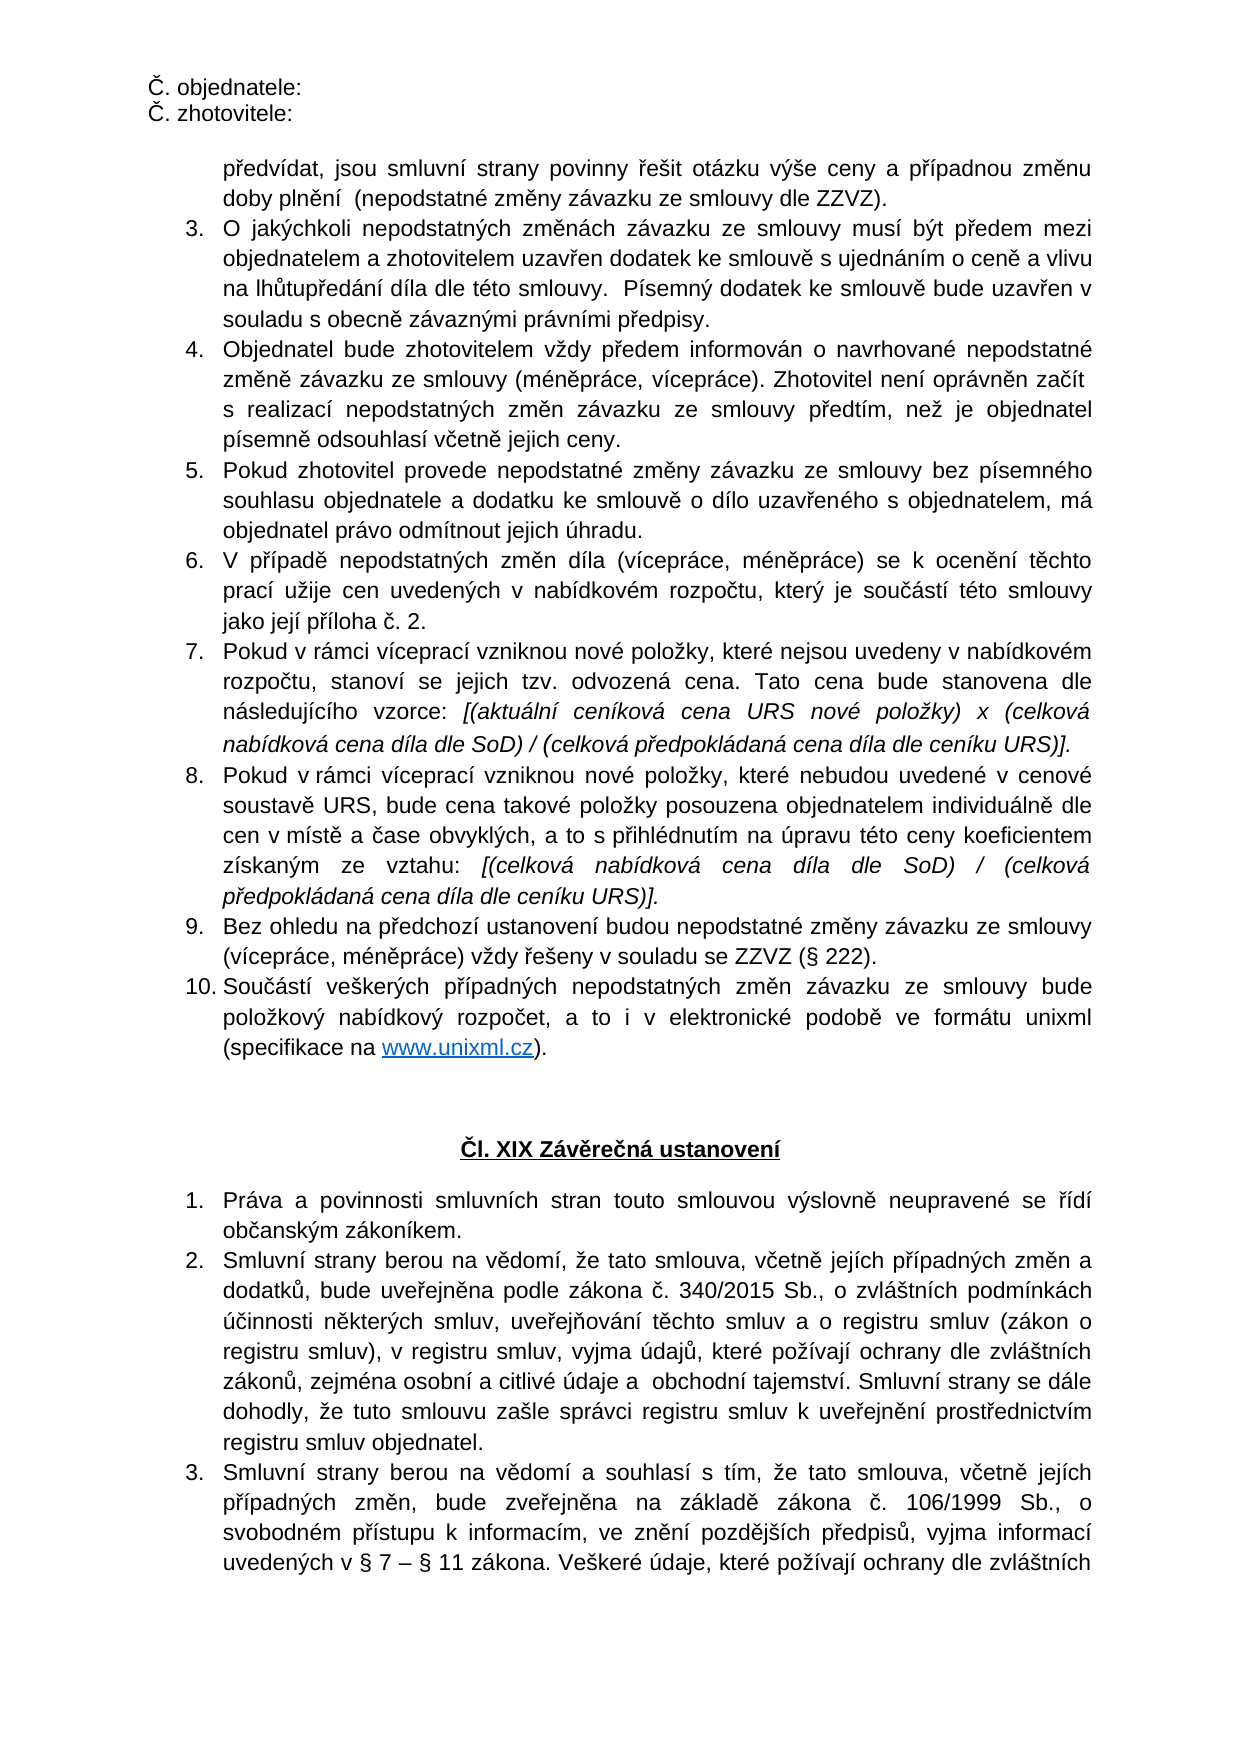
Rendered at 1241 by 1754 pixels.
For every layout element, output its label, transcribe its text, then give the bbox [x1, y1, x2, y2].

list Objednatel bude zhotovitelem vždy předem informován o navrhované nepodstatné změně závazku ze smlouvy (méněpráce, vícepráce). Zhotovitel není oprávněn začít s realizací nepodstatných změn závazku ze smlouvy předtím, než je objednatel písemně odsouhlasí včetně jejich ceny. [185, 336, 1093, 453]
list Práva a povinnosti smluvních stran touto smlouvou výslovně neupravené se řídí občanským zákoníkem. [185, 1187, 1093, 1243]
list O jakýchkoli nepodstatných změnách závazku ze smlouvy musí být předem mezi objednatelem a zhotovitelem uzavřen dodatek ke smlouvě s ujednáním o ceně a vlivu na lhůtupředání díla dle této smlouvy. Písemný dodatek ke smlouvě bude uzavřen v souladu s obecně závaznými právními předpisy. [185, 215, 1093, 332]
list Součástí veškerých případných nepodstatných změn závazku ze smlouvy bude položkový nabídkový rozpočet, a to i v elektronické podobě ve formátu unixml (specifikace na www.unixml.cz). [185, 973, 1093, 1060]
list Bez ohledu na předchozí ustanovení budou nepodstatné změny závazku ze smlouvy (vícepráce, méněpráce) vždy řešeny v souladu se ZZVZ (§ 222). [185, 913, 1093, 969]
list V případě nepodstatných změn díla (vícepráce, méněpráce) se k ocenění těchto prací užije cen uvedených v nabídkovém rozpočtu, který je součástí této smlouvy jako její příloha č. 2. [185, 547, 1093, 634]
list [185, 1459, 1093, 1576]
list Smluvní strany berou na vědomí, že tato smlouva, včetně jejích případných změn a dodatků, bude uveřejněna podle zákona č. 340/2015 Sb., o zvláštních podmínkách účinnosti některých smluv, uveřejňování těchto smluv a o registru smluv (zákon o registru smluv), v registru smluv, vyjma údajů, které požívají ochrany dle zvláštních zákonů, zejména osobní a citlivé údaje a obchodní tajemství. Smluvní strany se dále dohodly, že tuto smlouvu zašle správci registru smluv k uveřejnění prostřednictvím registru smluv objednatel. [185, 1247, 1093, 1455]
text Čl. XIX Závěrečná ustanovení [148, 1136, 1093, 1162]
list Pokud zhotovitel provede nepodstatné změny závazku ze smlouvy bez písemného souhlasu objednatele a dodatku ke smlouvě o dílo uzavřeného s objednatelem, má objednatel právo odmítnout jejich úhradu. [185, 457, 1093, 543]
list Pokud v rámci víceprací vzniknou nové položky, které nebudou uvedené v cenové soustavě URS, bude cena takové položky posouzena objednatelem individuálně dle cen v místě a čase obvyklých, a to s přihlédnutím na úpravu této ceny koeficientem získaným ze vztahu: [(celková nabídková cena díla dle SoD) / (celková předpokládaná cena díla dle ceníku URS)]. [185, 762, 1093, 909]
list Pokud v rámci víceprací vzniknou nové položky, které nejsou uvedeny v nabídkovém rozpočtu, stanoví se jejich tzv. odvozená cena. Tato cena bude stanovena dle následujícího vzorce: [(aktuální ceníková cena URS nové položky) x (celková nabídková cena díla dle SoD) / (celková předpokládaná cena díla dle ceníku URS)]. [185, 638, 1093, 758]
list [185, 154, 1093, 211]
